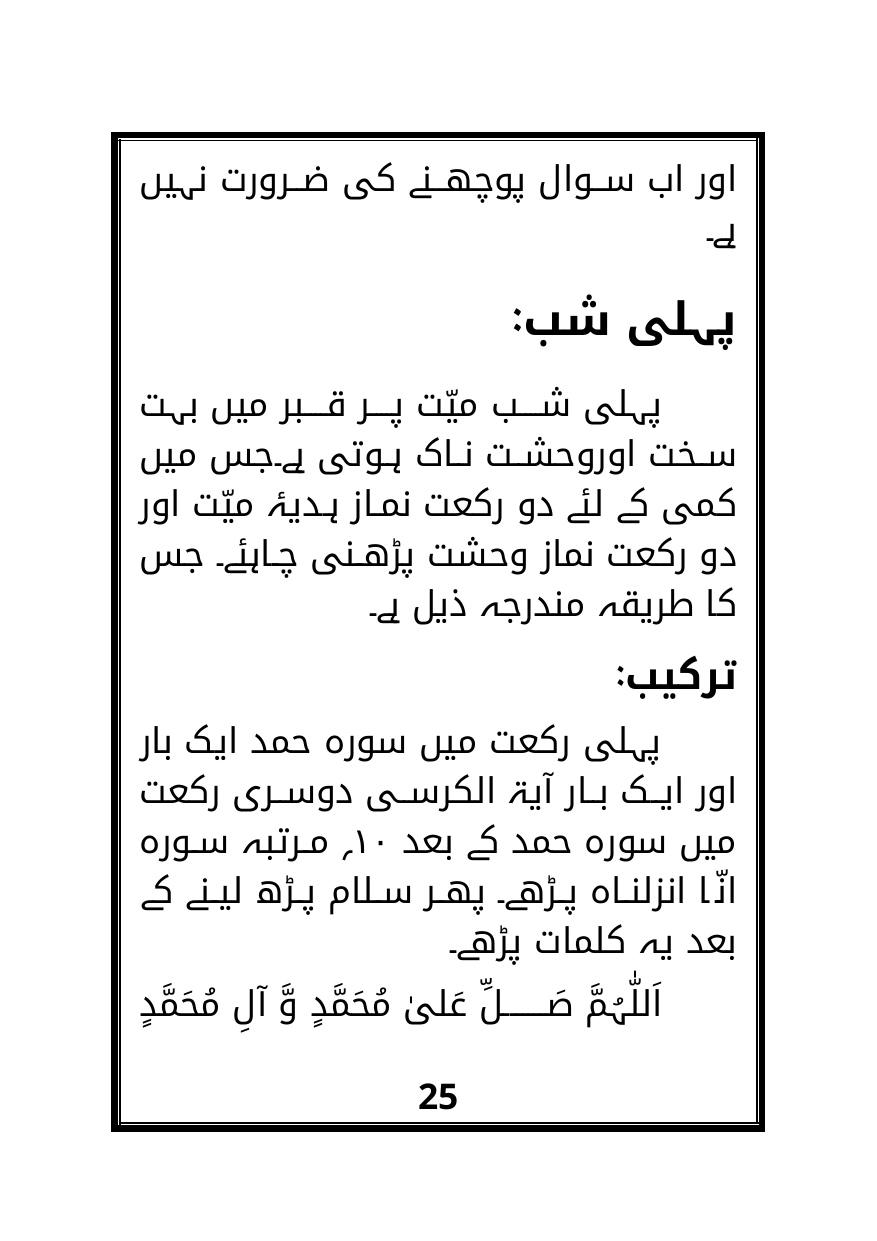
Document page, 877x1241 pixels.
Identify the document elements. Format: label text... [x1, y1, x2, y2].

text پہلی شب میّت پر قبر میں بہت سخت اوروحشت ناک ہوتی ہے۔جس میں کمی کے لئے دو رکعت نماز ہدیۂ میّت اور دو رکعت نماز وحشت پڑھنی چاہئے۔ جس کا طریقہ مندرجہ ذیل ہے۔ [139, 376, 737, 626]
subtitle ترکیب: [139, 638, 737, 713]
text پہلی رکعت میں سورہ حمد ایک بار اور ایک بار آیۃ الکرسی دوسری رکعت میں سورہ حمد کے بعد ۱۰؍ مرتبہ سورہ انّا انزلناہ پڑھے۔ پھر سلام پڑھ لینے کے بعد یہ کلمات پڑھے۔ [139, 713, 737, 963]
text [139, 151, 737, 251]
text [139, 976, 737, 1026]
subtitle پہلی شب: [139, 276, 737, 363]
